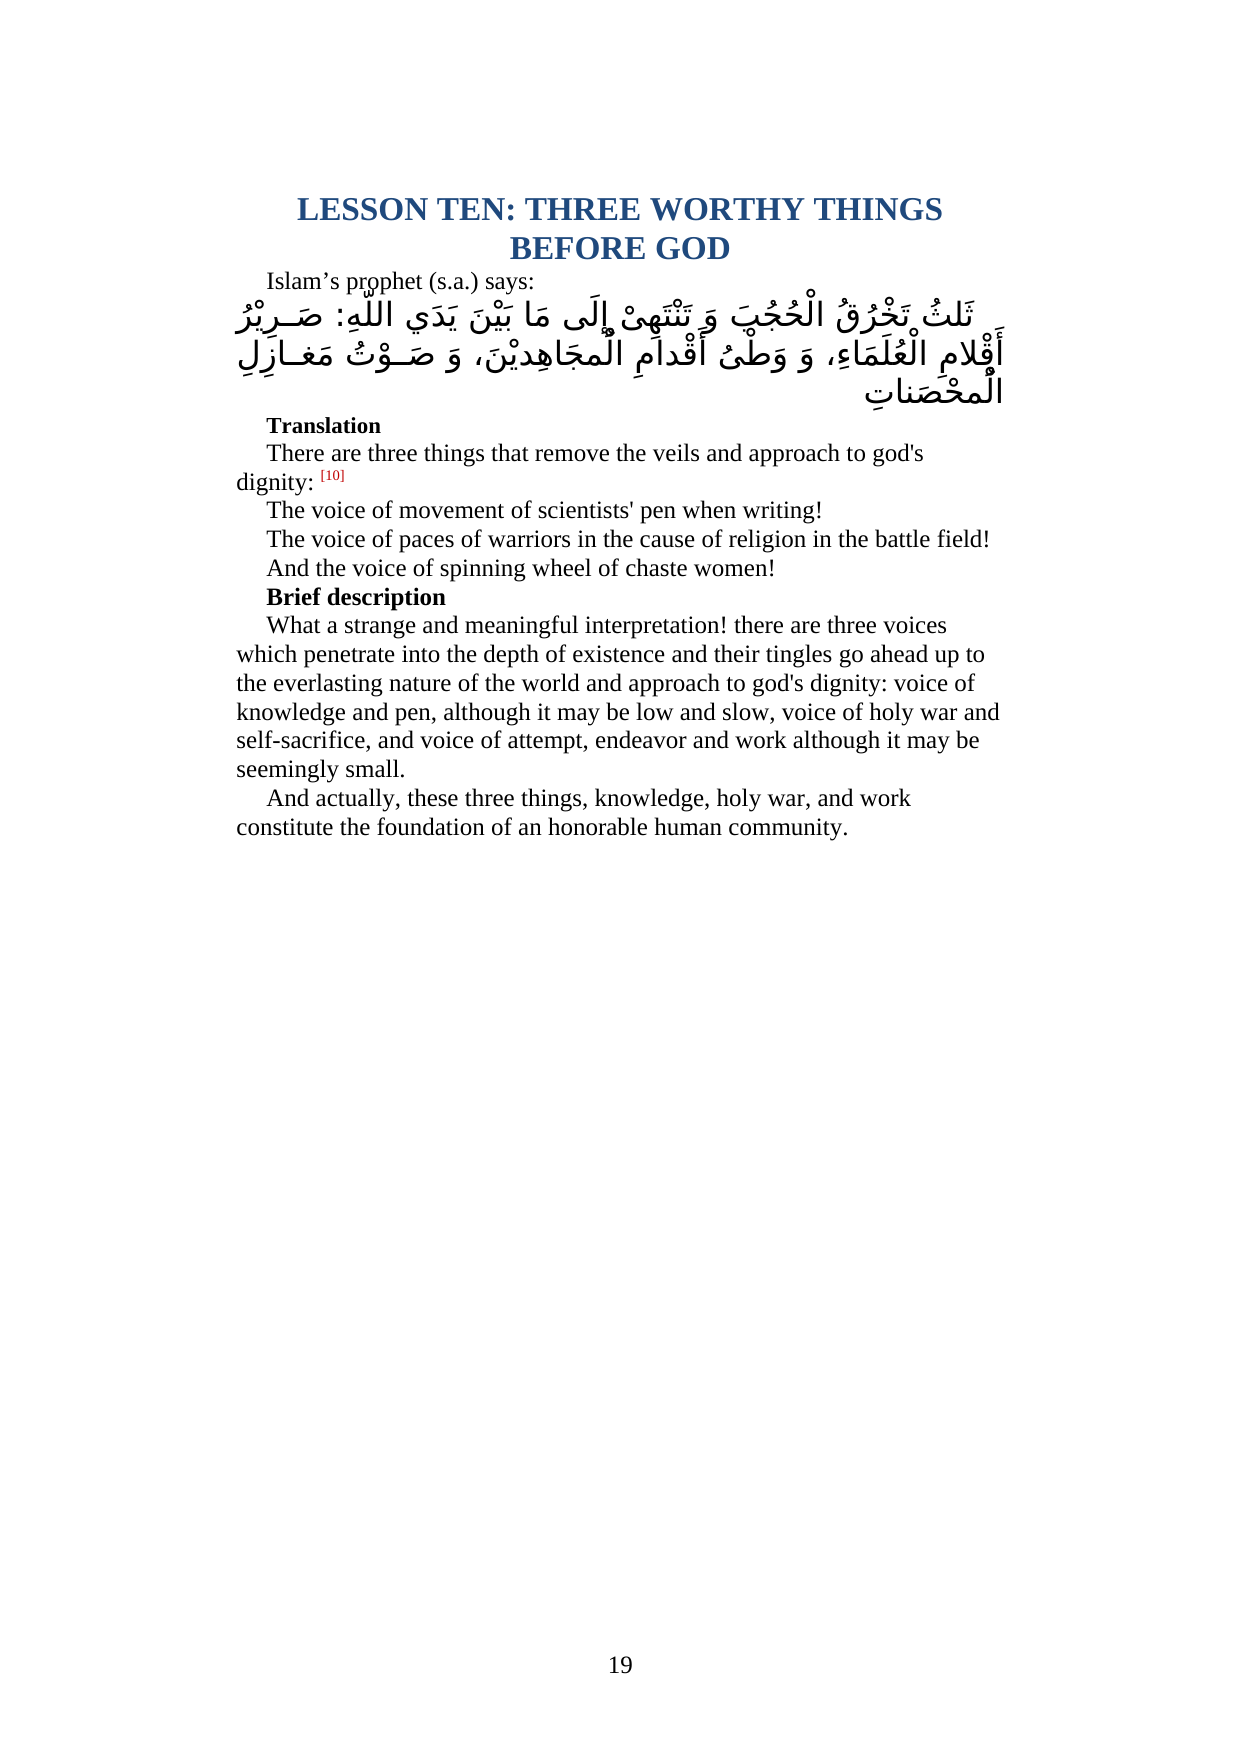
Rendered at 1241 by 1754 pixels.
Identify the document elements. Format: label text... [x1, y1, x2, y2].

text There are three things that remove the veils and approach to god's dignity: [10] [236, 438, 1004, 496]
text Brief description [236, 582, 1004, 611]
text And the voice of spinning wheel of chaste women! [236, 553, 1004, 582]
text ثَلثُ تَخْرُقُ الْحُجُبَ وَ تَنْتَهِىْ إلَى مَا بَيْنَ يَدَي اللّهِ: صَرِيْرُ أَقْلامِ الْعُلَمَاءِ، وَ وَطْىُ أَقْدامِ الُْمجَاهِديْنَ، وَ صَوْتُ مَغازِلِ الُْمحْصَناتِ [236, 295, 1004, 412]
text Translation [236, 412, 1004, 438]
subtitle LESSON TEN: THREE WORTHY THINGS BEFORE GOD [236, 190, 1004, 266]
text The voice of movement of scientists' pen when writing! [236, 496, 1004, 524]
text And actually, these three things, knowledge, holy war, and work constitute the foundation of an honorable human community. [236, 783, 1004, 841]
text Islam’s prophet (s.a.) says: [236, 266, 1004, 295]
text The voice of paces of warriors in the cause of religion in the battle field! [236, 524, 1004, 553]
text What a strange and meaningful interpretation! there are three voices which penetrate into the depth of existence and their tingles go ahead up to the everlasting nature of the world and approach to god's dignity: voice of knowledge and pen, although it may be low and slow, voice of holy war and self-sacrifice, and voice of attempt, endeavor and work although it may be seemingly small. [236, 611, 1004, 783]
